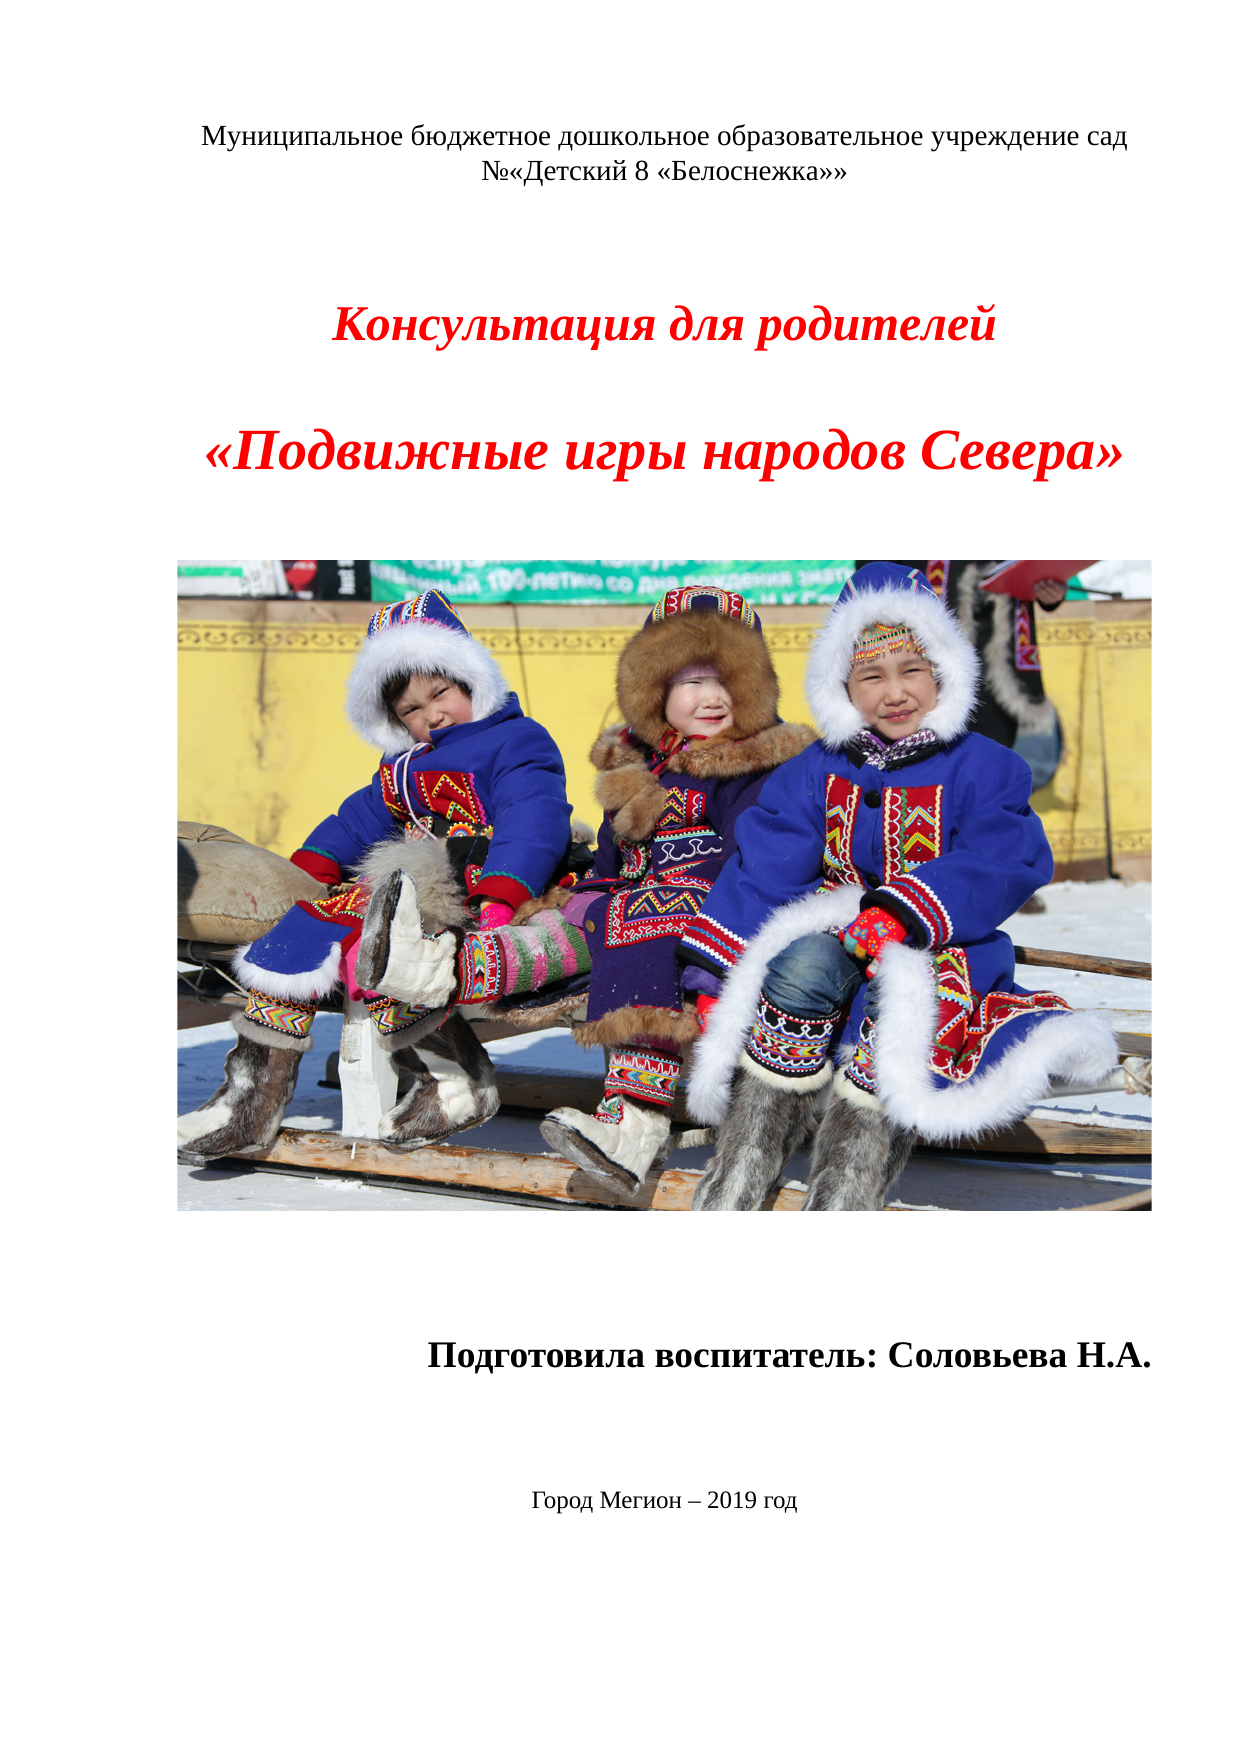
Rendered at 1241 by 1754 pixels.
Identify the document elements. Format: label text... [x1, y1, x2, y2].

list «Подвижные игры народов Севера» [177, 415, 1152, 482]
text Город Мегион – 2019 год [177, 1485, 1152, 1514]
list Муниципальное бюджетное дошкольное образовательное учреждение сад №«Детский 8 «Белоснежка»» [177, 118, 1152, 187]
list Подготовила воспитатель: Соловьева Н.А. [177, 1333, 1152, 1376]
picture [177, 560, 1152, 1211]
list Консультация для родителей [177, 294, 1152, 352]
